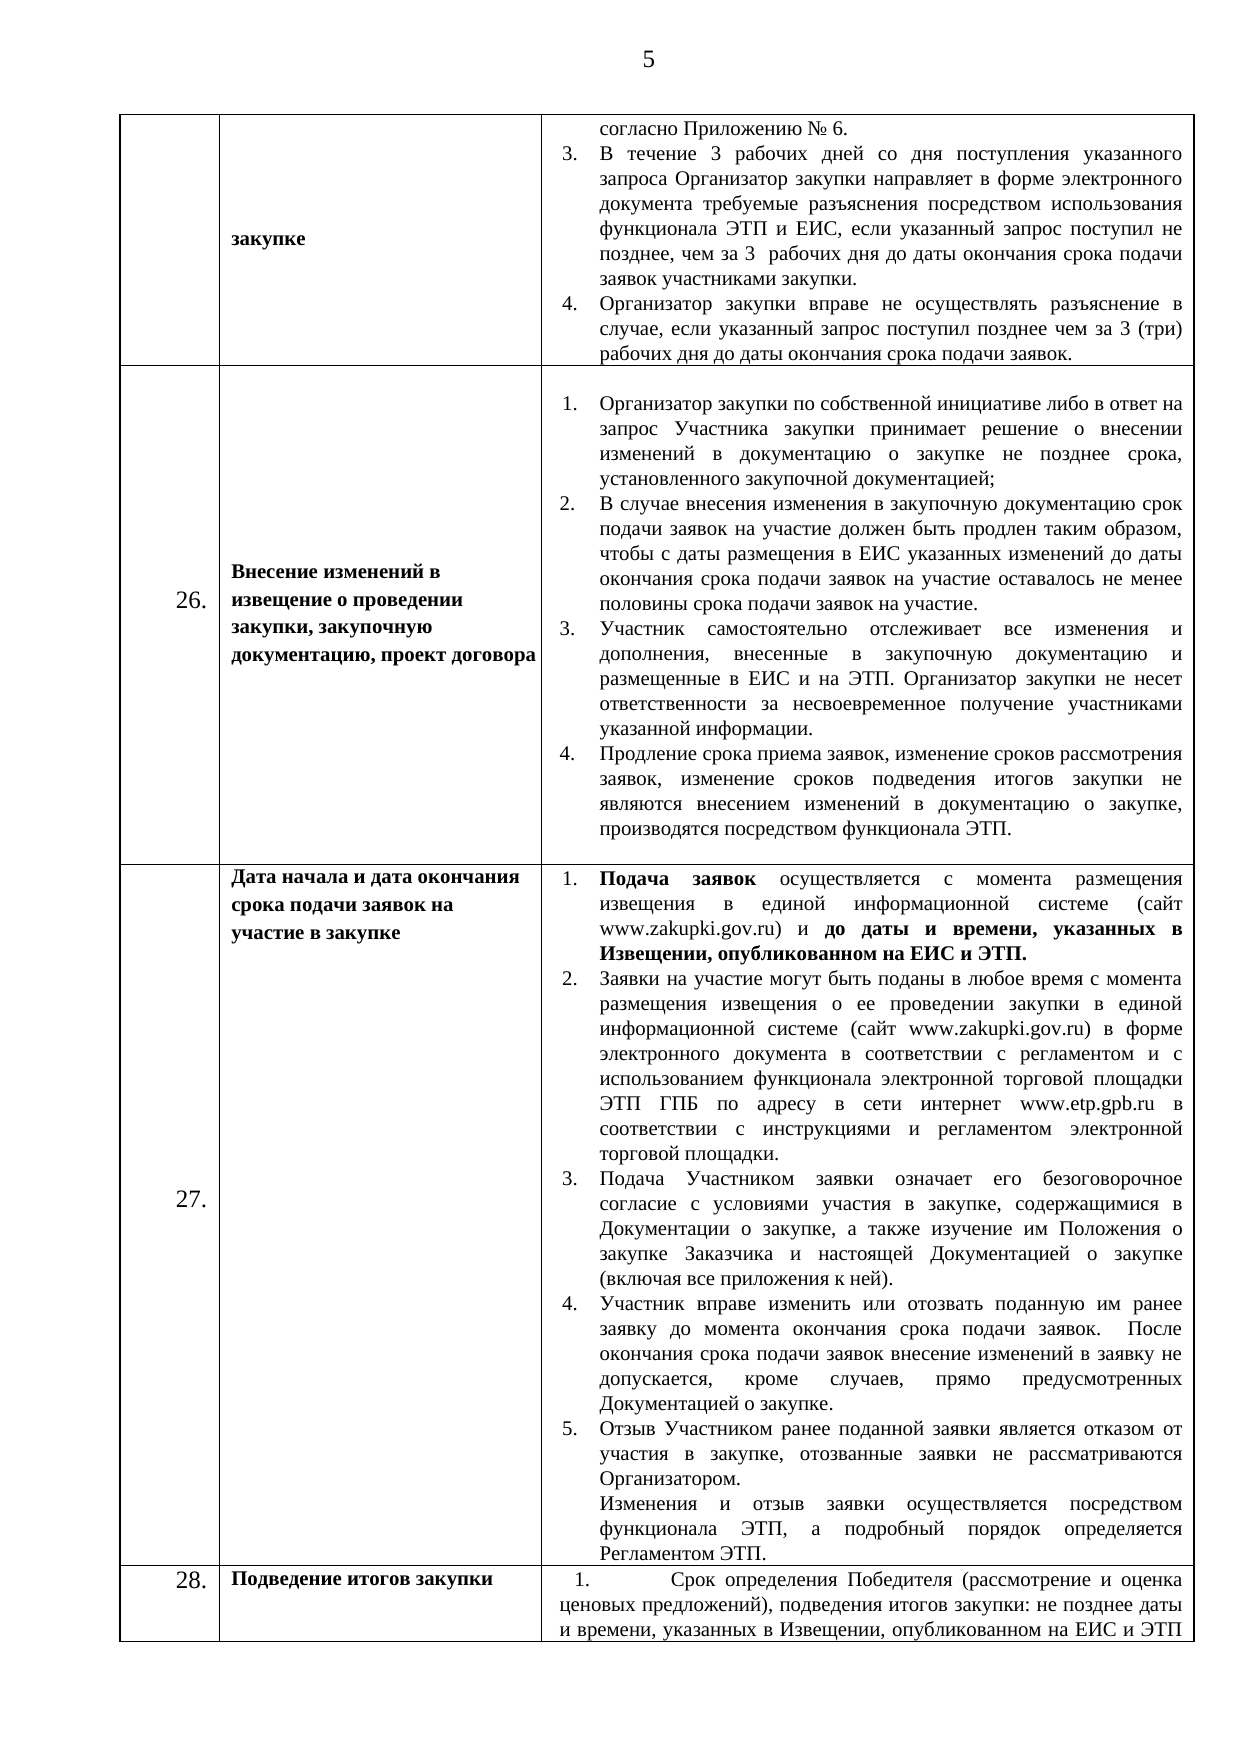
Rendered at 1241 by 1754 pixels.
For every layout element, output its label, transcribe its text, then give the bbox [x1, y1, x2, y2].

table_cell [121, 115, 219, 365]
table_cell Подача заявок осуществляется с момента размещения извещения в единой информационной системе (сайт www.zakupki.gov.ru) и до даты и времени, указанных в Извещении, опубликованном на ЕИС и ЭТП. Заявки на участие могут быть поданы в любое время с момента размещения извещения о ее проведении закупки в единой информационной системе (сайт www.zakupki.gov.ru) в форме электронного документа в соответствии с регламентом и с использованием функционала электронной торговой площадки ЭТП ГПБ по адресу в сети интернет www.etp.gpb.ru в соответствии с инструкциями и регламентом электронной торговой площадки. Подача Участником заявки означает его безоговорочное согласие с условиями участия в закупке, содержащимися в Документации о закупке, а также изучение им Положения о закупке Заказчика и настоящей Документацией о закупке (включая все приложения к ней). Участник вправе изменить или отозвать поданную им ранее заявку до момента окончания срока подачи заявок. После окончания срока подачи заявок внесение изменений в заявку не допускается, кроме случаев, прямо предусмотренных Документацией о закупке. Отзыв Участником ранее поданной заявки является отказом от участия в закупке, отозванные заявки не рассматриваются Организатором. Изменения и отзыв заявки осуществляется посредством функционала ЭТП, а подробный порядок определяется Регламентом ЭТП. [542, 865, 1193, 1564]
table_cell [542, 115, 1193, 365]
table_cell Внесение изменений в извещение о проведении закупки, закупочную документацию, проект договора [220, 366, 541, 863]
table_cell [121, 1566, 219, 1641]
table_cell Организатор закупки по собственной инициативе либо в ответ на запрос Участника закупки принимает решение о внесении изменений в документацию о закупке не позднее срока, установленного закупочной документацией; В случае внесения изменения в закупочную документацию срок подачи заявок на участие должен быть продлен таким образом, чтобы с даты размещения в ЕИС указанных изменений до даты окончания срока подачи заявок на участие оставалось не менее половины срока подачи заявок на участие. Участник самостоятельно отслеживает все изменения и дополнения, внесенные в закупочную документацию и размещенные в ЕИС и на ЭТП. Организатор закупки не несет ответственности за несвоевременное получение участниками указанной информации. Продление срока приема заявок, изменение сроков рассмотрения заявок, изменение сроков подведения итогов закупки не являются внесением изменений в документацию о закупке, производятся посредством функционала ЭТП. [542, 366, 1193, 863]
table_cell [121, 366, 219, 863]
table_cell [220, 115, 541, 365]
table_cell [220, 1566, 541, 1641]
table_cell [542, 1566, 1193, 1641]
table_cell Дата начала и дата окончания срока подачи заявок на участие в закупке [220, 865, 541, 1564]
table_cell [121, 865, 219, 1564]
